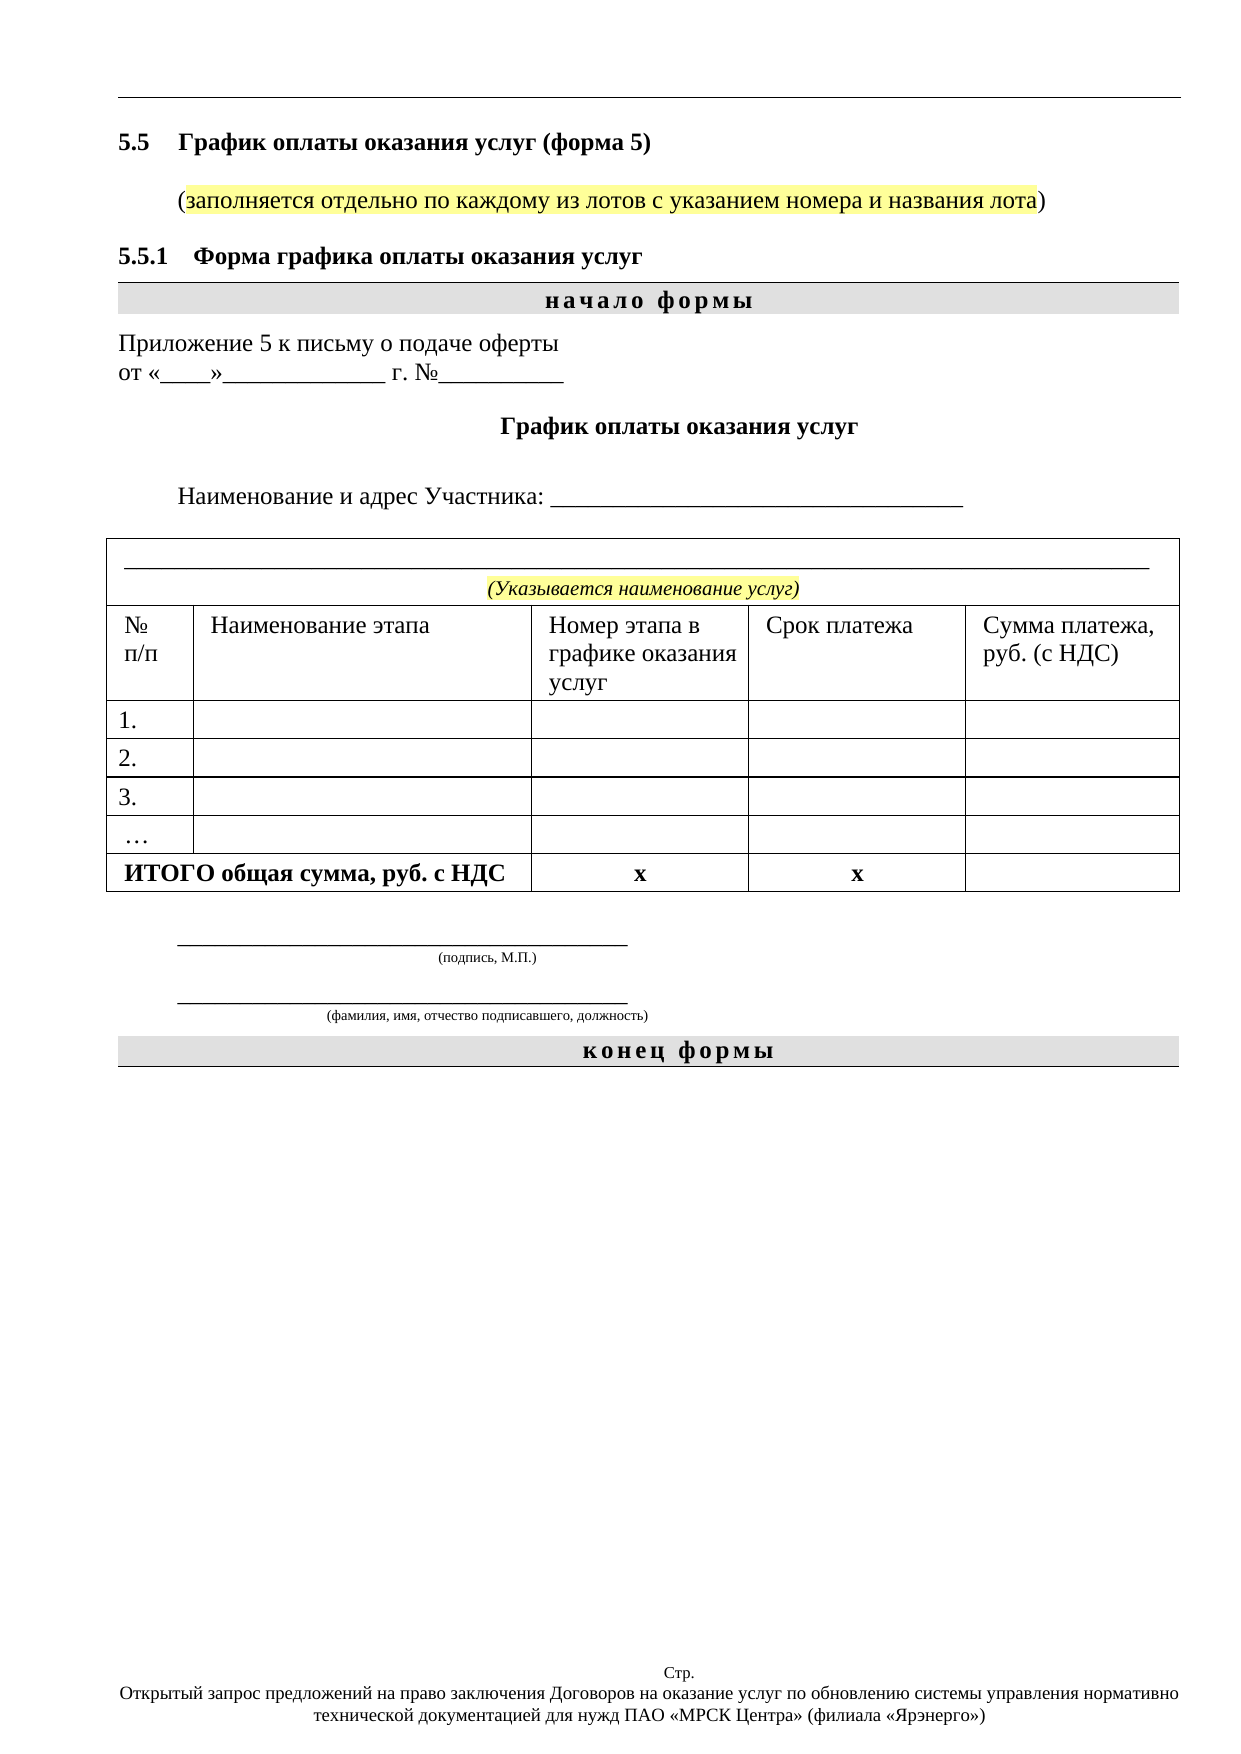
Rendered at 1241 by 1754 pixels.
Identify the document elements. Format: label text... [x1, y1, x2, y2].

table_cell [749, 816, 965, 853]
table_cell [107, 701, 193, 738]
table_cell [966, 701, 1179, 738]
subtitle Форма графика оплаты оказания услуг [118, 241, 1181, 269]
table_cell [532, 816, 748, 853]
table_cell Срок платежа [749, 606, 965, 700]
table_cell Номер этапа в графике оказания услуг [532, 606, 748, 700]
table_cell [532, 778, 748, 814]
subtitle График оплаты оказания услуг (форма 5) [118, 127, 1181, 156]
table_cell [532, 701, 748, 738]
table_cell [749, 701, 965, 738]
text Наименование и адрес Участника: _________________________________ [118, 481, 1181, 509]
table_cell Наименование этапа [194, 606, 531, 700]
table_cell [532, 739, 748, 776]
table_cell [749, 778, 965, 814]
text График оплаты оказания услуг [118, 411, 1181, 439]
table_cell [107, 778, 193, 814]
table_cell Сумма платежа, руб. (с НДС) [966, 606, 1179, 700]
text начало формы [118, 283, 1179, 314]
text конец формы [118, 1036, 1179, 1066]
table_cell ИТОГО общая сумма, руб. с НДС [107, 854, 531, 891]
text Приложение 5 к письму о подаче оферты от «____»_____________ г. №__________ [118, 328, 1181, 386]
table_cell [194, 701, 531, 738]
table_cell [966, 854, 1179, 891]
text ____________________________________ [118, 978, 1181, 1007]
text (фамилия, имя, отчество подписавшего, должность) [118, 1007, 797, 1036]
table_cell х [749, 854, 965, 891]
table_cell [194, 739, 531, 776]
table_cell [966, 778, 1179, 814]
text ____________________________________ [118, 921, 1181, 949]
table_header __________________________________________________________________________________ (Указывается наименование услуг) [107, 539, 1179, 604]
table_cell № п/п [107, 606, 193, 700]
table_cell … [107, 816, 193, 853]
table_cell х [532, 854, 748, 891]
table_cell [966, 816, 1179, 853]
table_cell [749, 739, 965, 776]
table_cell [966, 739, 1179, 776]
text (подпись, М.П.) [118, 949, 797, 978]
table_cell [194, 778, 531, 814]
table_cell [107, 739, 193, 776]
table_cell [194, 816, 531, 853]
